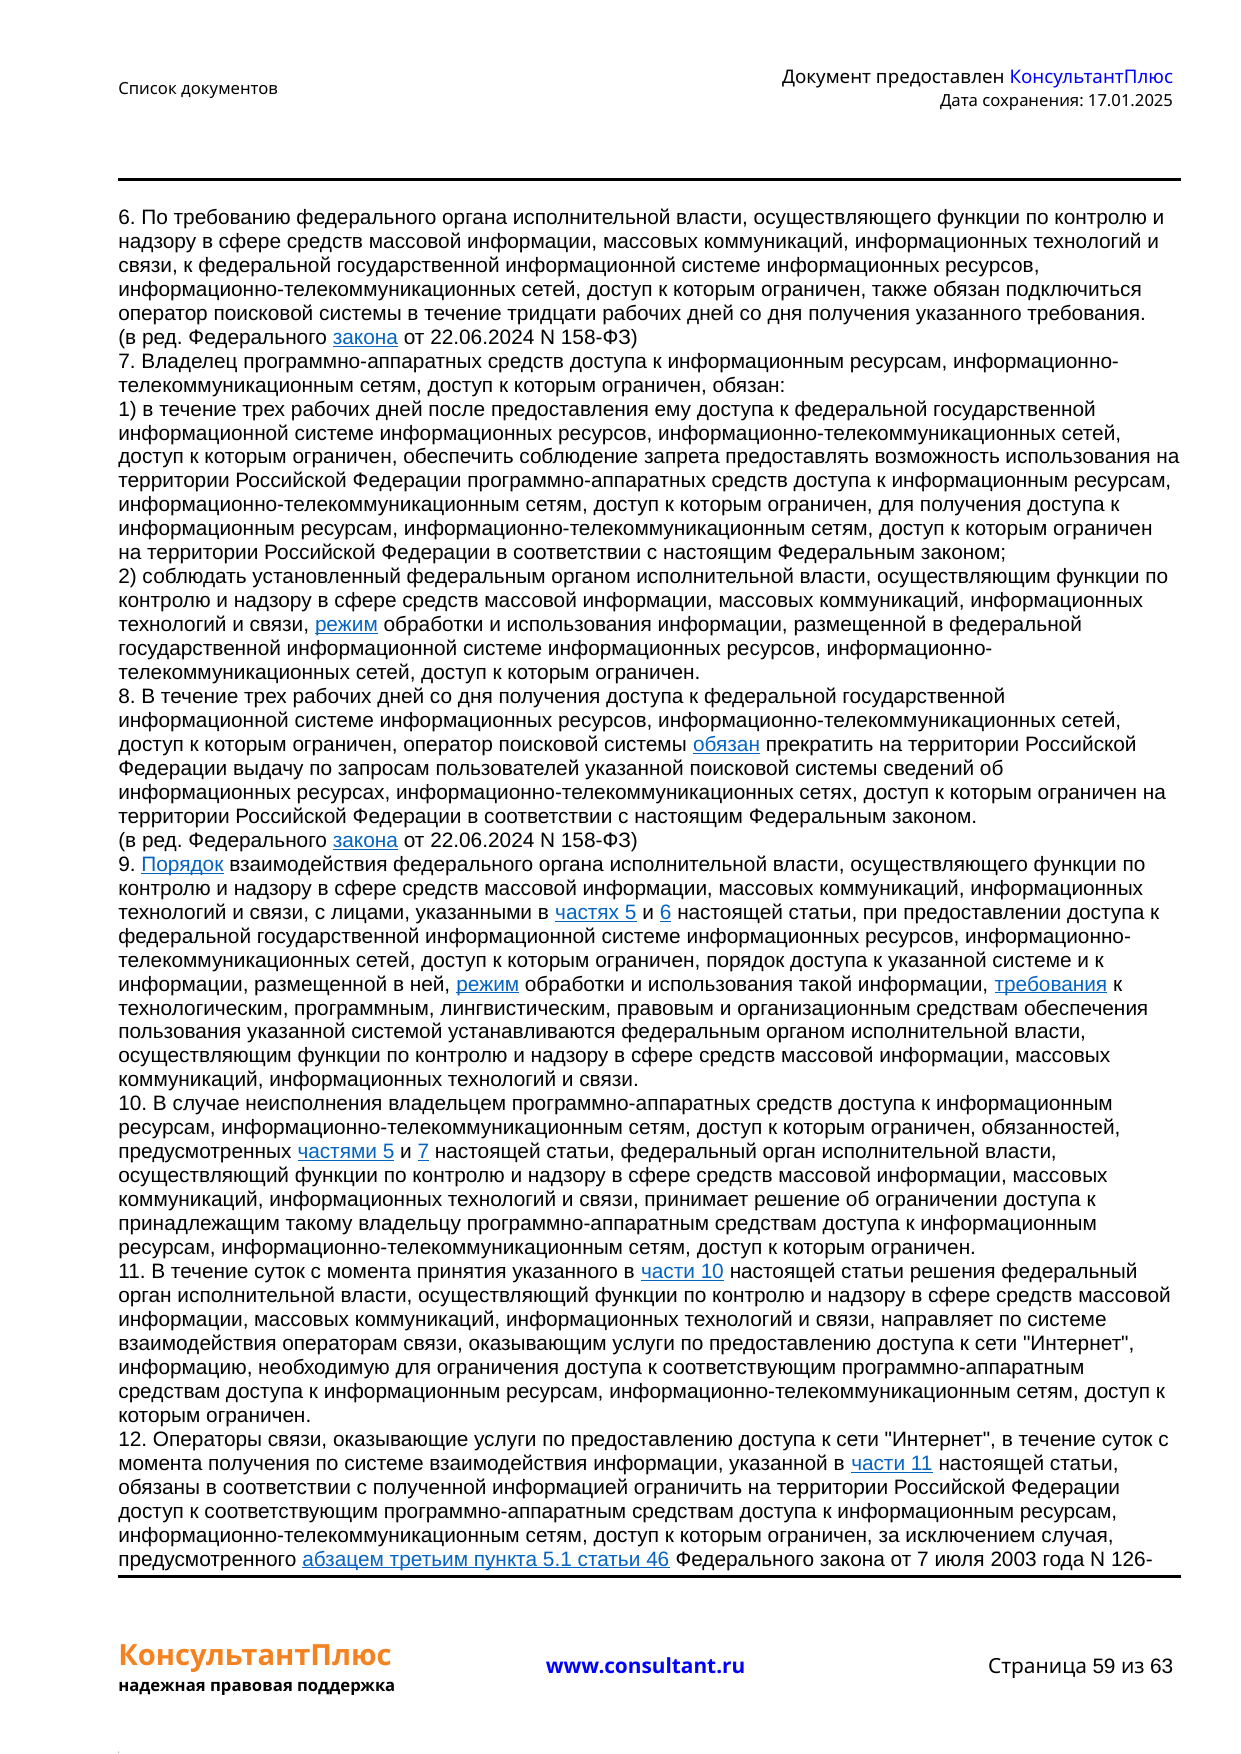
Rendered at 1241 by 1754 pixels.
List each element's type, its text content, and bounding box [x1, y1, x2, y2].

text (в ред. Федерального закона от 22.06.2024 N 158-ФЗ) [118, 324, 1181, 348]
text 9. Порядок взаимодействия федерального органа исполнительной власти, осуществляющего функции по контролю и надзору в сфере средств массовой информации, массовых коммуникаций, информационных технологий и связи, с лицами, указанными в частях 5 и 6 настоящей статьи, при предоставлении доступа к федеральной государственной информационной системе информационных ресурсов, информационно-телекоммуникационных сетей, доступ к которым ограничен, порядок доступа к указанной системе и к информации, размещенной в ней, режим обработки и использования такой информации, требования к технологическим, программным, лингвистическим, правовым и организационным средствам обеспечения пользования указанной системой устанавливаются федеральным органом исполнительной власти, осуществляющим функции по контролю и надзору в сфере средств массовой информации, массовых коммуникаций, информационных технологий и связи. [118, 852, 1181, 1091]
text 2) соблюдать установленный федеральным органом исполнительной власти, осуществляющим функции по контролю и надзору в сфере средств массовой информации, массовых коммуникаций, информационных технологий и связи, режим обработки и использования информации, размещенной в федеральной государственной информационной системе информационных ресурсов, информационно-телекоммуникационных сетей, доступ к которым ограничен. [118, 564, 1181, 684]
text 10. В случае неисполнения владельцем программно-аппаратных средств доступа к информационным ресурсам, информационно-телекоммуникационным сетям, доступ к которым ограничен, обязанностей, предусмотренных частями 5 и 7 настоящей статьи, федеральный орган исполнительной власти, осуществляющий функции по контролю и надзору в сфере средств массовой информации, массовых коммуникаций, информационных технологий и связи, принимает решение об ограничении доступа к принадлежащим такому владельцу программно-аппаратным средствам доступа к информационным ресурсам, информационно-телекоммуникационным сетям, доступ к которым ограничен. [118, 1091, 1181, 1259]
text 8. В течение трех рабочих дней со дня получения доступа к федеральной государственной информационной системе информационных ресурсов, информационно-телекоммуникационных сетей, доступ к которым ограничен, оператор поисковой системы обязан прекратить на территории Российской Федерации выдачу по запросам пользователей указанной поисковой системы сведений об информационных ресурсах, информационно-телекоммуникационных сетях, доступ к которым ограничен на территории Российской Федерации в соответствии с настоящим Федеральным законом. [118, 684, 1181, 828]
text 6. По требованию федерального органа исполнительной власти, осуществляющего функции по контролю и надзору в сфере средств массовой информации, массовых коммуникаций, информационных технологий и связи, к федеральной государственной информационной системе информационных ресурсов, информационно-телекоммуникационных сетей, доступ к которым ограничен, также обязан подключиться оператор поисковой системы в течение тридцати рабочих дней со дня получения указанного требования. [118, 205, 1181, 324]
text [118, 1427, 1181, 1570]
text 11. В течение суток с момента принятия указанного в части 10 настоящей статьи решения федеральный орган исполнительной власти, осуществляющий функции по контролю и надзору в сфере средств массовой информации, массовых коммуникаций, информационных технологий и связи, направляет по системе взаимодействия операторам связи, оказывающим услуги по предоставлению доступа к сети "Интернет", информацию, необходимую для ограничения доступа к соответствующим программно-аппаратным средствам доступа к информационным ресурсам, информационно-телекоммуникационным сетям, доступ к которым ограничен. [118, 1259, 1181, 1427]
text 1) в течение трех рабочих дней после предоставления ему доступа к федеральной государственной информационной системе информационных ресурсов, информационно-телекоммуникационных сетей, доступ к которым ограничен, обеспечить соблюдение запрета предоставлять возможность использования на территории Российской Федерации программно-аппаратных средств доступа к информационным ресурсам, информационно-телекоммуникационным сетям, доступ к которым ограничен, для получения доступа к информационным ресурсам, информационно-телекоммуникационным сетям, доступ к которым ограничен на территории Российской Федерации в соответствии с настоящим Федеральным законом; [118, 396, 1181, 564]
text (в ред. Федерального закона от 22.06.2024 N 158-ФЗ) [118, 828, 1181, 852]
text 7. Владелец программно-аппаратных средств доступа к информационным ресурсам, информационно-телекоммуникационным сетям, доступ к которым ограничен, обязан: [118, 348, 1181, 396]
